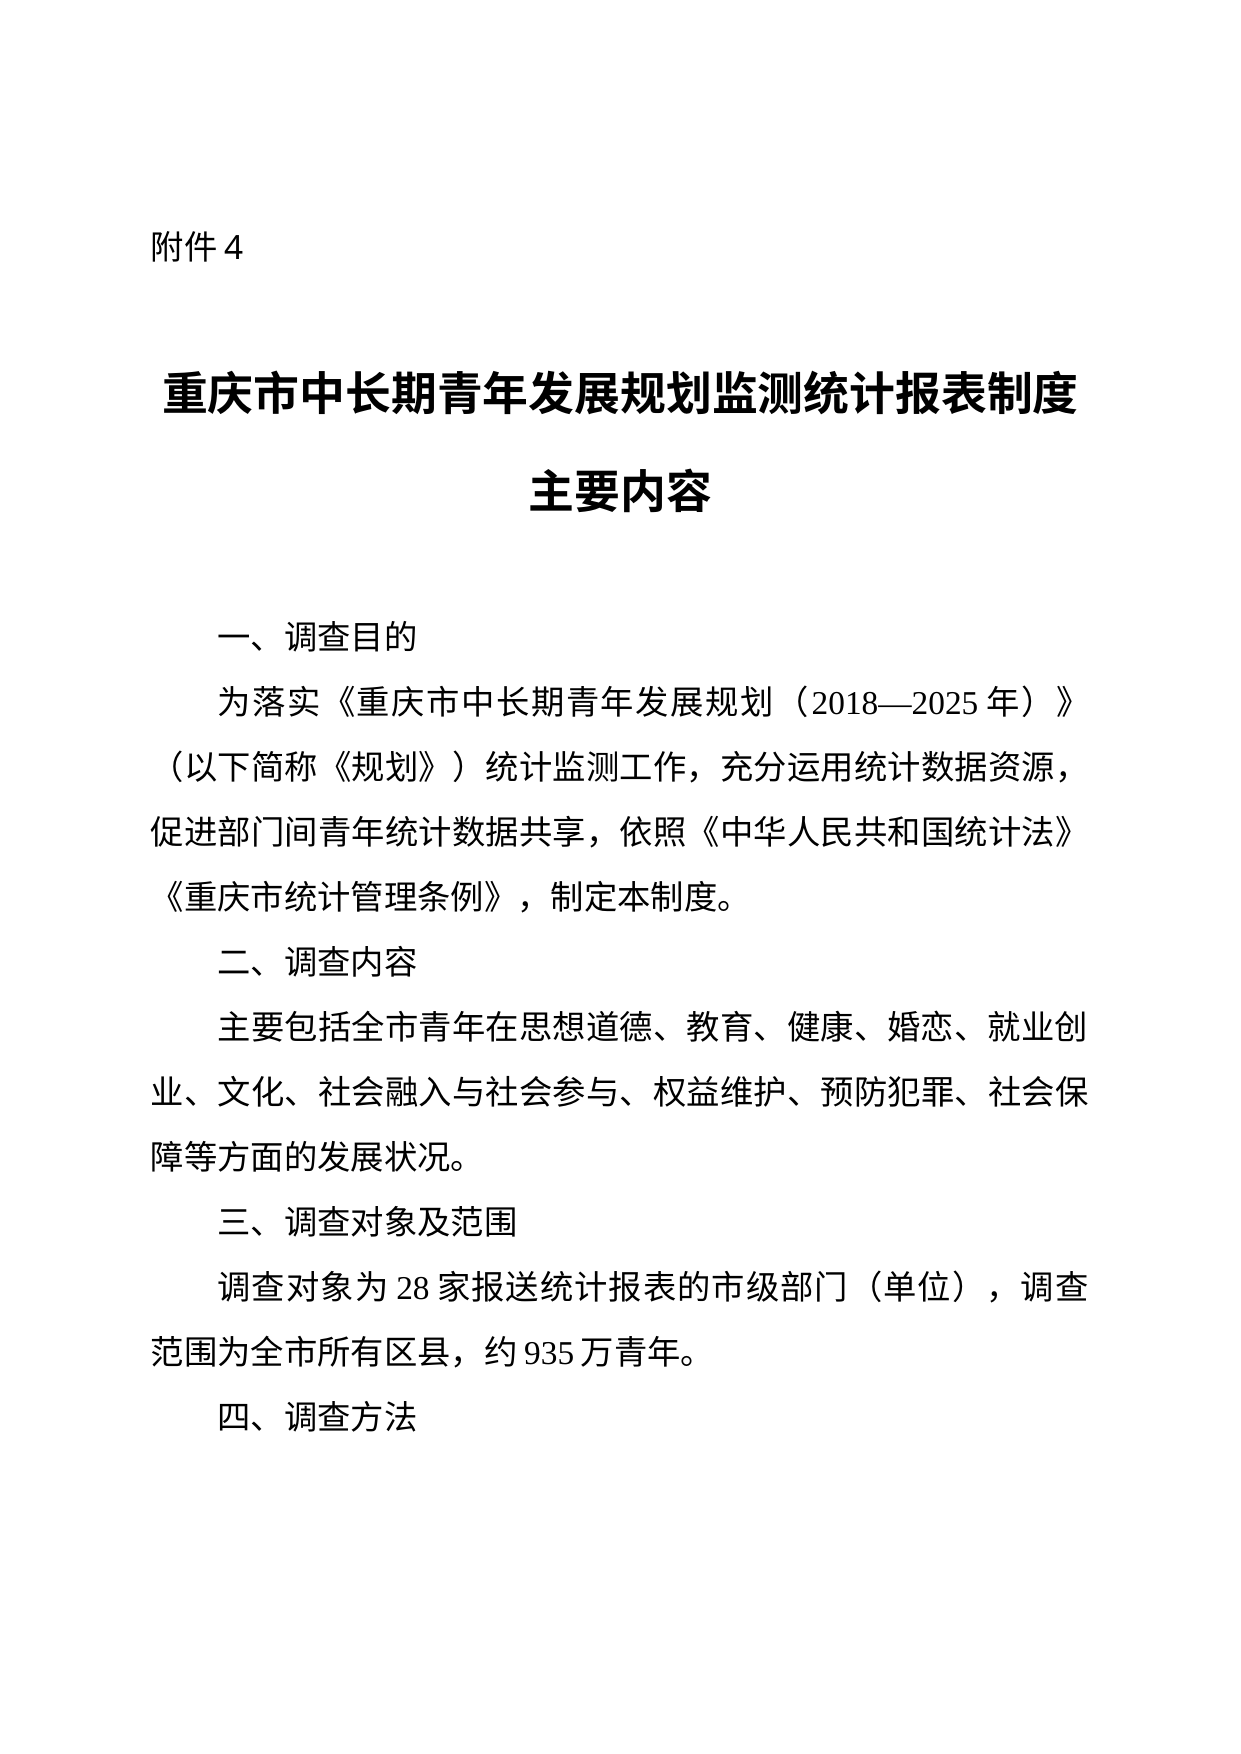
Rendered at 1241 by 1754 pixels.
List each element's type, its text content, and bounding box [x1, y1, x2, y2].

text 二、调查内容 [151, 927, 1089, 992]
text 附件4 [151, 212, 1089, 277]
text 四、调查方法 [151, 1382, 1089, 1447]
text 三、调查对象及范围 [151, 1187, 1089, 1252]
text 一、调查目的 [151, 602, 1089, 667]
text 主要内容 [151, 440, 1089, 537]
text 调查对象为28家报送统计报表的市级部门（单位），调查范围为全市所有区县，约935万青年。 [151, 1252, 1089, 1382]
text 重庆市中长期青年发展规划监测统计报表制度 [151, 342, 1089, 440]
text 主要包括全市青年在思想道德、教育、健康、婚恋、就业创业、文化、社会融入与社会参与、权益维护、预防犯罪、社会保障等方面的发展状况。 [151, 992, 1089, 1187]
text 为落实《重庆市中长期青年发展规划（2018—2025年）》（以下简称《规划》）统计监测工作，充分运用统计数据资源，促进部门间青年统计数据共享，依照《中华人民共和国统计法》《重庆市统计管理条例》，制定本制度。 [151, 667, 1089, 927]
